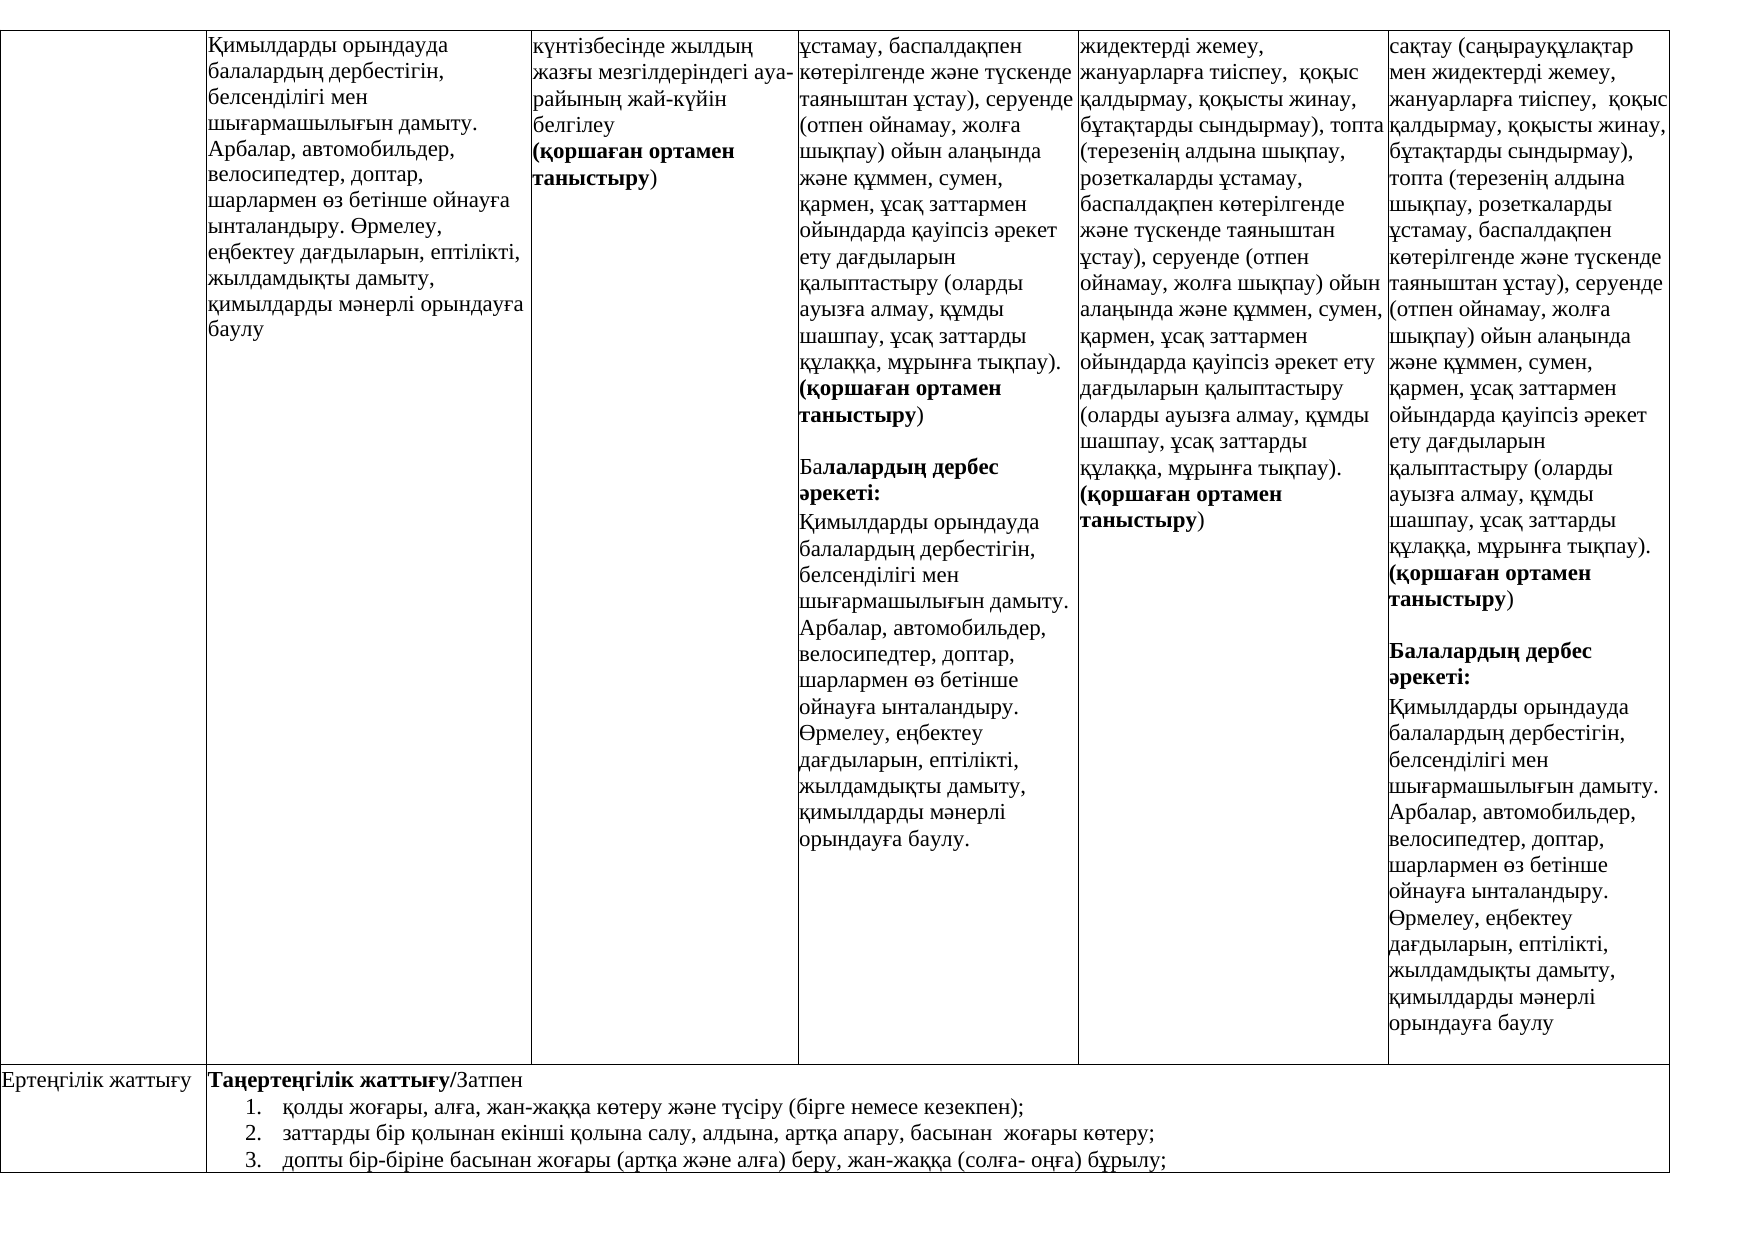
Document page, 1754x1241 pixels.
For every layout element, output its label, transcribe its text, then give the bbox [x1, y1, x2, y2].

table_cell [799, 31, 1078, 1064]
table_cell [1389, 31, 1669, 1064]
table_cell Ертеңгілік жаттығу [1, 1065, 206, 1172]
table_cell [207, 1065, 1669, 1172]
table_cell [532, 31, 798, 1064]
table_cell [1, 31, 206, 1064]
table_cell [207, 31, 531, 1064]
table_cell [1079, 31, 1388, 1064]
